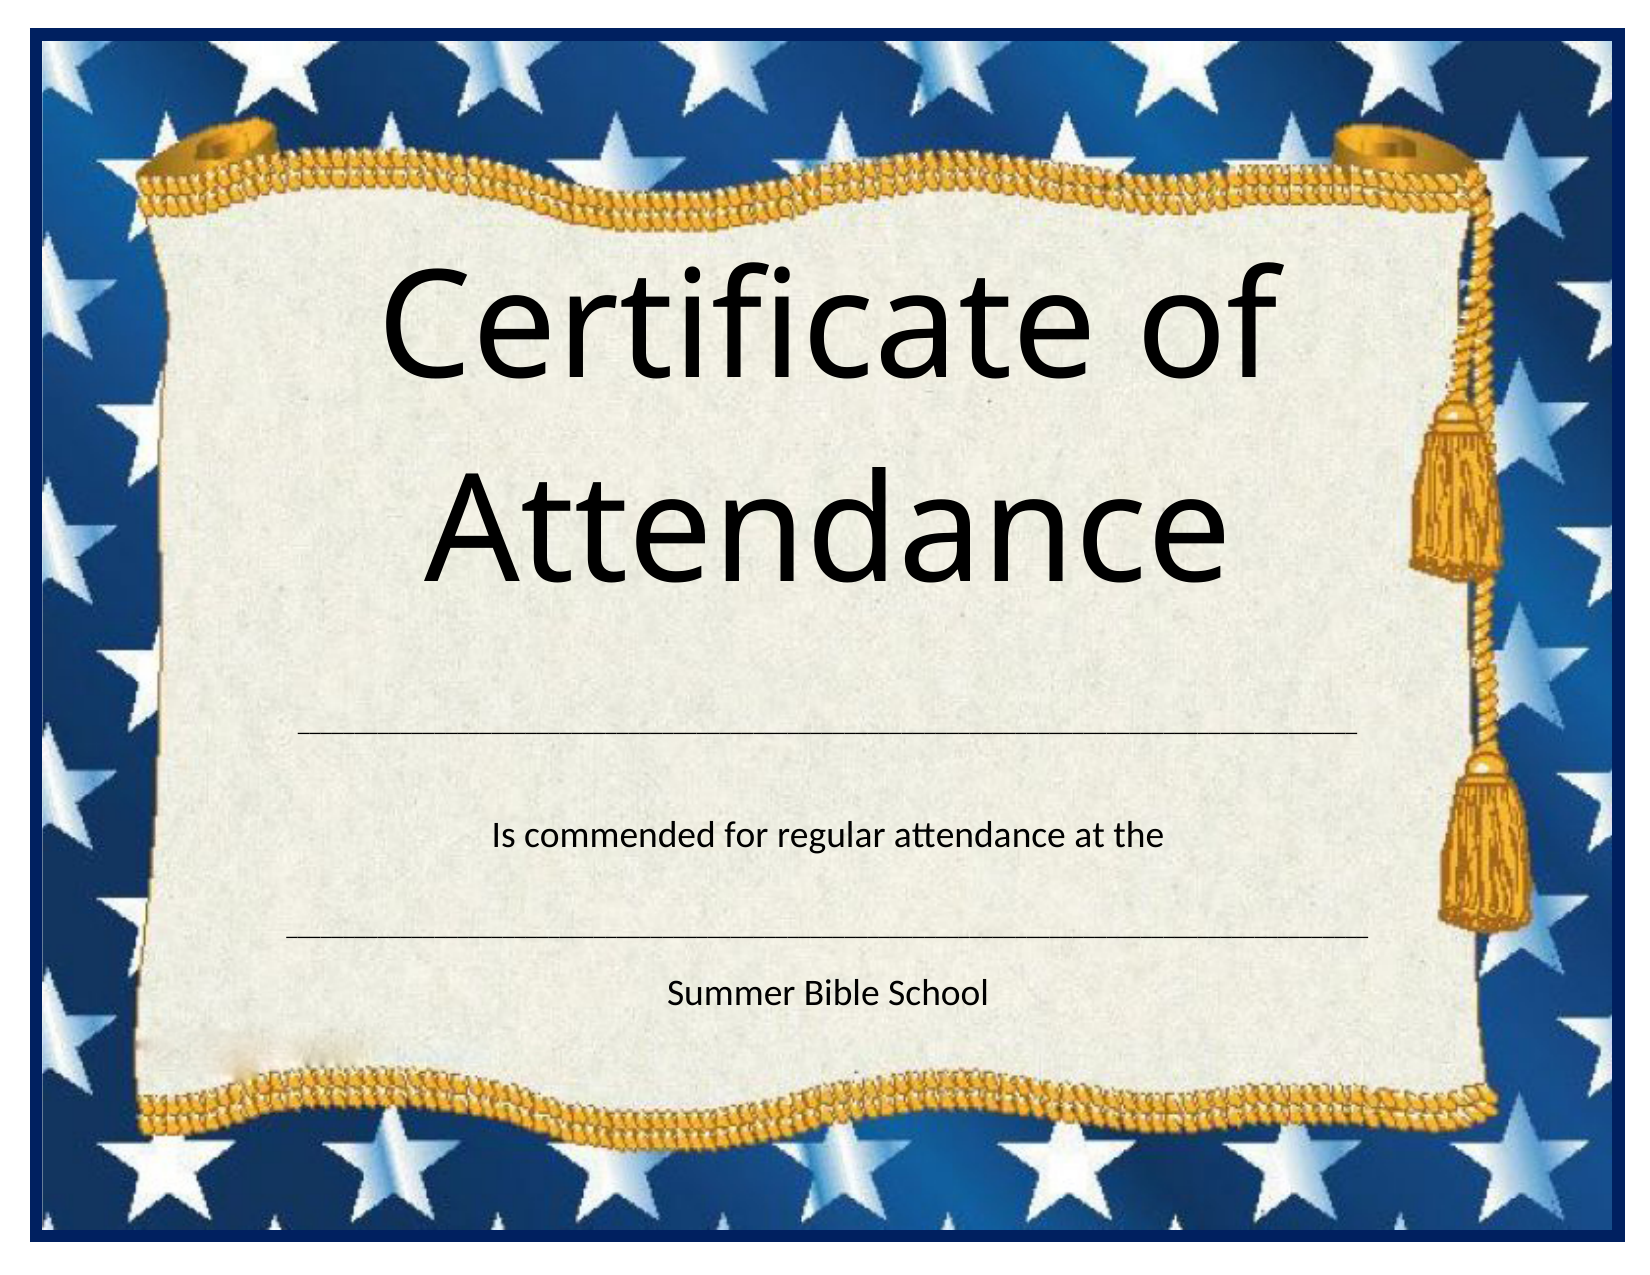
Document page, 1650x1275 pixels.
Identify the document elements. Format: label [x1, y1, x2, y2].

picture [42, 41, 1612, 1230]
